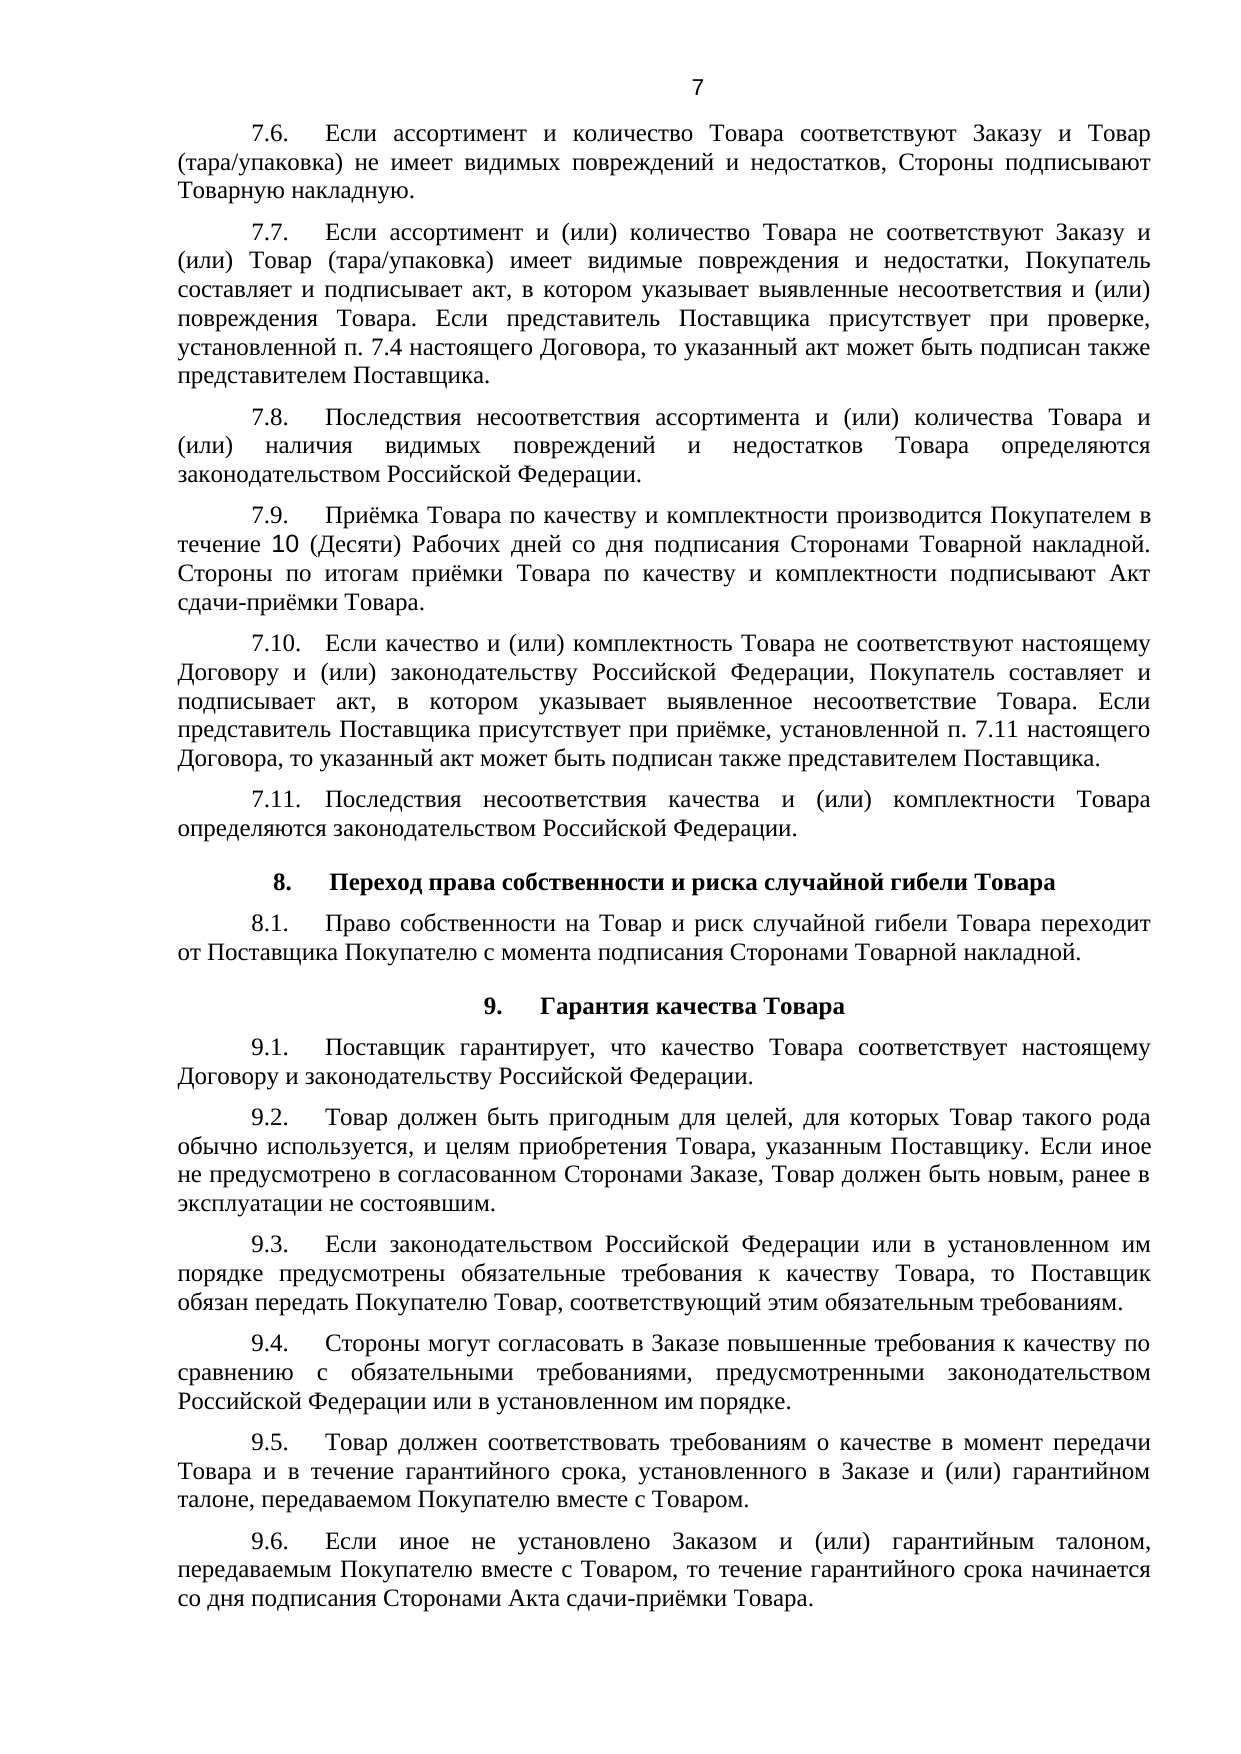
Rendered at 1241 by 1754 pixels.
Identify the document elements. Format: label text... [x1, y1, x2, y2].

list Гарантия качества Товара [177, 991, 1152, 1019]
list Последствия несоответствия ассортимента и (или) количества Товара и (или) наличия видимых повреждений и недостатков Товара определяются законодательством Российской Федерации. [177, 402, 1152, 488]
list Товар должен соответствовать требованиям о качестве в момент передачи Товара и в течение гарантийного срока, установленного в Заказе и (или) гарантийном талоне, передаваемом Покупателю вместе с Товаром. [177, 1427, 1152, 1513]
list Переход права собственности и риска случайной гибели Товара [177, 867, 1152, 896]
list Стороны могут согласовать в Заказе повышенные требования к качеству по сравнению с обязательными требованиями, предусмотренными законодательством Российской Федерации или в установленном им порядке. [177, 1328, 1152, 1414]
list Если законодательством Российской Федерации или в установленном им порядке предусмотрены обязательные требования к качеству Товара, то Поставщик обязан передать Покупателю Товар, соответствующий этим обязательным требованиям. [177, 1229, 1152, 1316]
list Если ассортимент и количество Товара соответствуют Заказу и Товар (тара/упаковка) не имеет видимых повреждений и недостатков, Стороны подписывают Товарную накладную. [177, 118, 1152, 204]
list Если иное не установлено Заказом и (или) гарантийным талоном, передаваемым Покупателю вместе с Товаром, то течение гарантийного срока начинается со дня подписания Сторонами Акта сдачи-приёмки Товара. [177, 1526, 1152, 1612]
list Поставщик гарантирует, что качество Товара соответствует настоящему Договору и законодательству Российской Федерации. [177, 1032, 1152, 1089]
list Товар должен быть пригодным для целей, для которых Товар такого рода обычно используется, и целям приобретения Товара, указанным Поставщику. Если иное не предусмотрено в согласованном Сторонами Заказе, Товар должен быть новым, ранее в эксплуатации не состоявшим. [177, 1102, 1152, 1217]
list Если качество и (или) комплектность Товара не соответствуют настоящему Договору и (или) законодательству Российской Федерации, Покупатель составляет и подписывает акт, в котором указывает выявленное несоответствие Товара. Если представитель Поставщика присутствует при приёмке, установленной п. 7.11 настоящего Договора, то указанный акт может быть подписан также представителем Поставщика. [177, 628, 1152, 772]
list Приёмка Товара по качеству и комплектности производится Покупателем в течение 10 (Десяти) Рабочих дней со дня подписания Сторонами Товарной накладной. Стороны по итогам приёмки Товара по качеству и комплектности подписывают Акт сдачи-приёмки Товара. [177, 501, 1152, 616]
list Право собственности на Товар и риск случайной гибели Товара переходит от Поставщика Покупателю с момента подписания Сторонами Товарной накладной. [177, 908, 1152, 966]
list Если ассортимент и (или) количество Товара не соответствуют Заказу и (или) Товар (тара/упаковка) имеет видимые повреждения и недостатки, Покупатель составляет и подписывает акт, в котором указывает выявленные несоответствия и (или) повреждения Товара. Если представитель Поставщика присутствует при проверке, установленной п. 7.4 настоящего Договора, то указанный акт может быть подписан также представителем Поставщика. [177, 217, 1152, 389]
list Последствия несоответствия качества и (или) комплектности Товара определяются законодательством Российской Федерации. [177, 784, 1152, 842]
